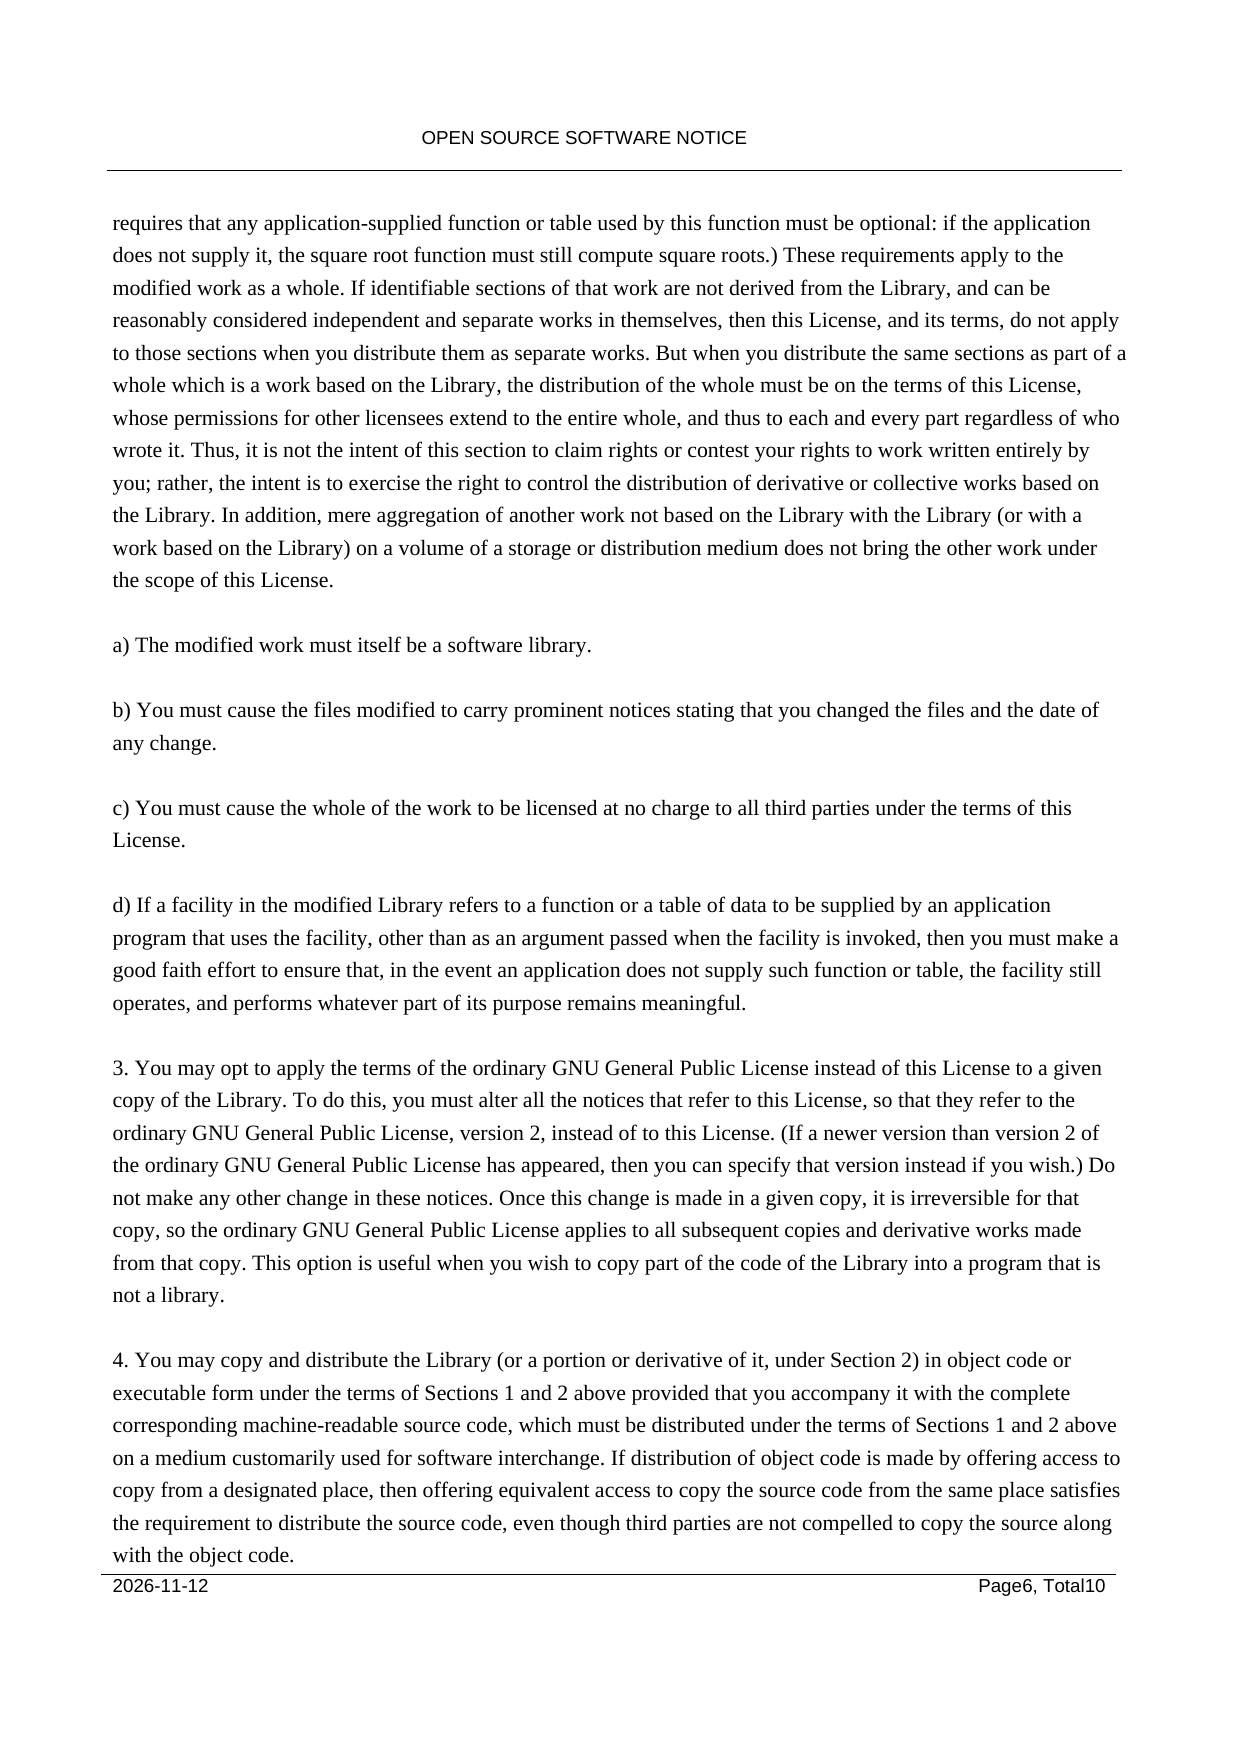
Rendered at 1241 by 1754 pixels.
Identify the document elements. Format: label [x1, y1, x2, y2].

text [112, 206, 1128, 1571]
